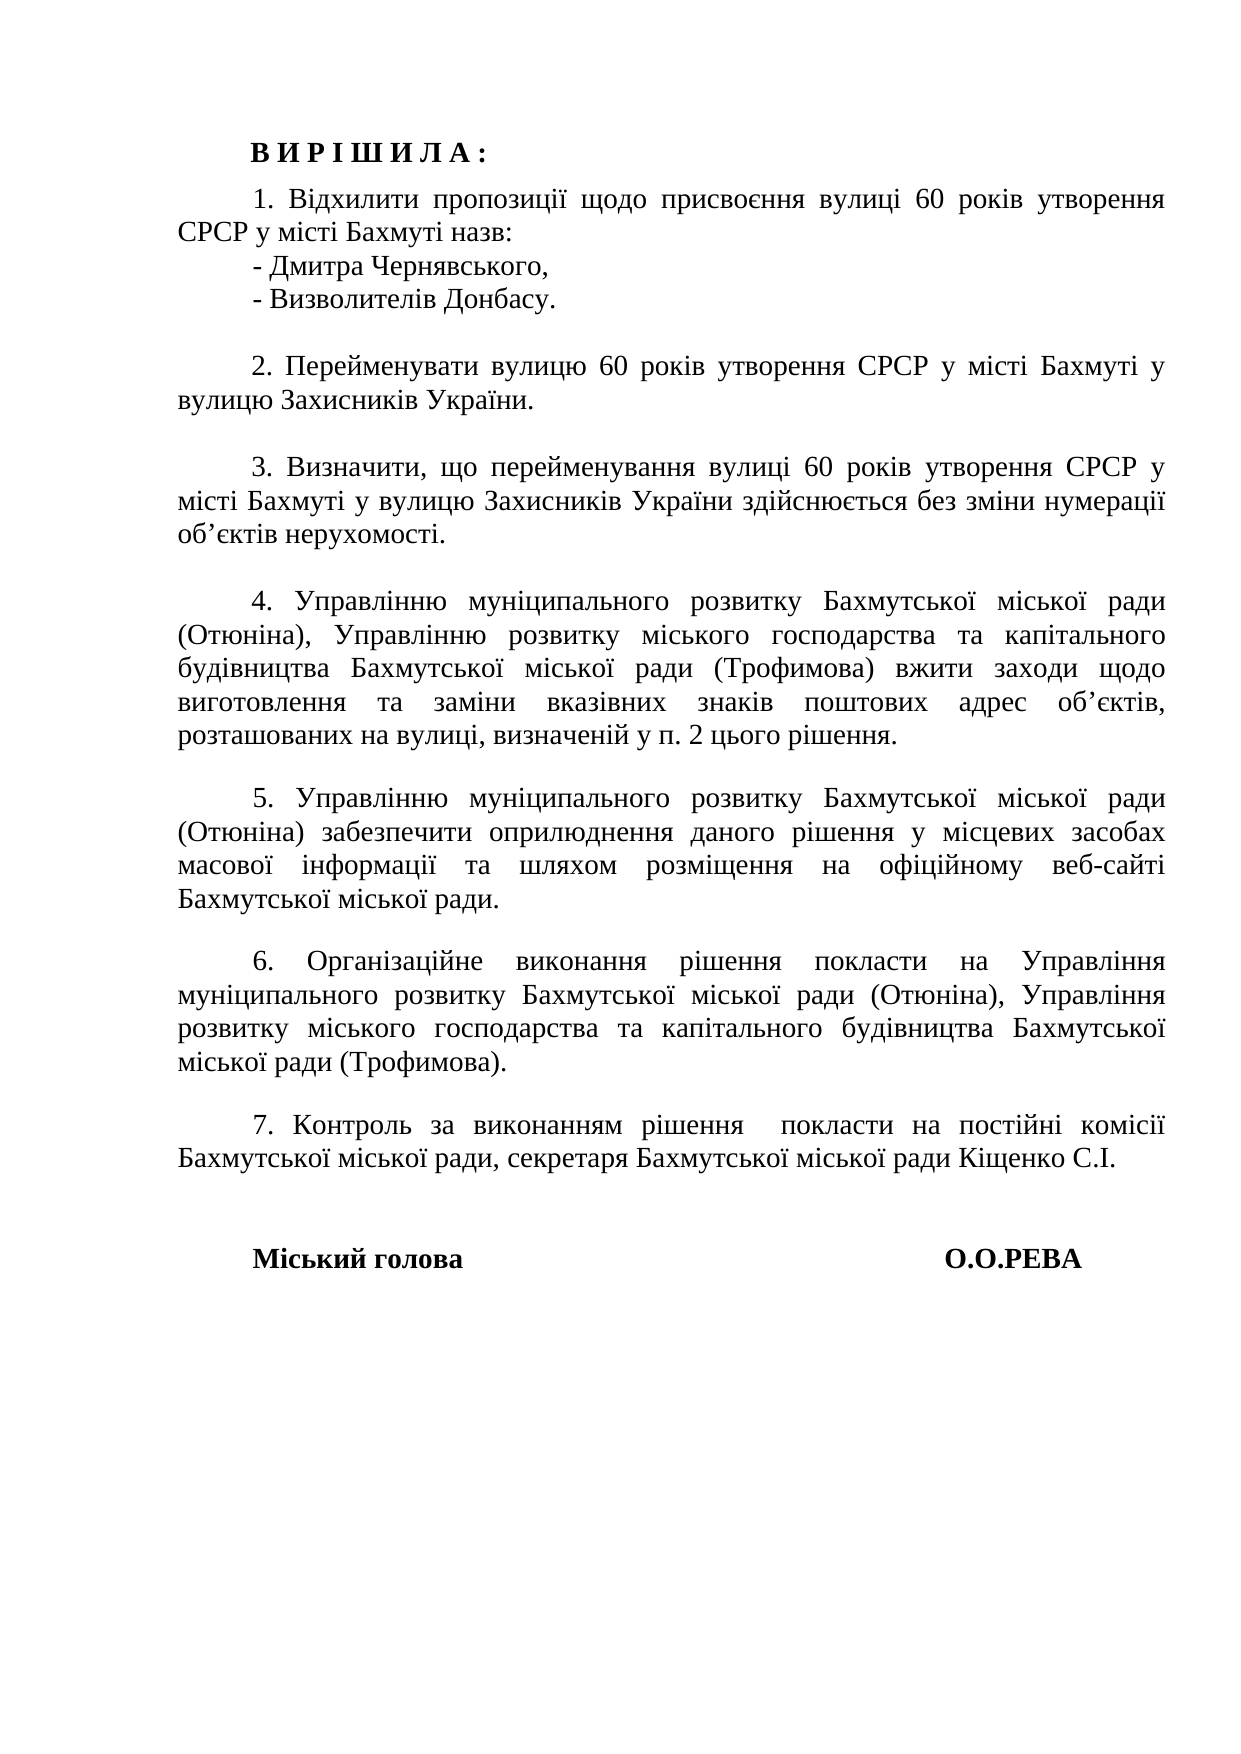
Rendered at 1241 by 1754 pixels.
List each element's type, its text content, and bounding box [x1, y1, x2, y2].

text 6. Організаційне виконання рішення покласти на Управління муніципального розвитку Бахмутської міської ради (Отюніна), Управління розвитку міського господарства та капітального будівництва Бахмутської міської ради (Трофимова). [177, 943, 1167, 1078]
text 3. Визначити, що перейменування вулиці 60 років утворення СРСР у місті Бахмуті у вулицю Захисників України здійснюється без зміни нумерації об’єктів нерухомості. [177, 449, 1167, 550]
text - Дмитра Чернявського, [177, 248, 1167, 281]
text 4. Управлінню муніципального розвитку Бахмутської міської ради (Отюніна), Управлінню розвитку міського господарства та капітального будівництва Бахмутської міської ради (Трофимова) вжити заходи щодо виготовлення та заміни вказівних знаків поштових адрес об’єктів, розташованих на вулиці, визначеній у п. 2 цього рішення. [177, 583, 1167, 751]
text В И Р І Ш И Л А : [177, 135, 1167, 168]
text 1. Відхилити пропозиції щодо присвоєння вулиці 60 років утворення СРСР у місті Бахмуті назв: [177, 181, 1167, 248]
text 5. Управлінню муніципального розвитку Бахмутської міської ради (Отюніна) забезпечити оприлюднення даного рішення у місцевих засобах масової інформації та шляхом розміщення на офіційному веб-сайті Бахмутської міської ради. [177, 780, 1167, 914]
text - Визволителів Донбасу. [177, 281, 1167, 315]
text 7. Контроль за виконанням рішення покласти на постійні комісії Бахмутської міської ради, секретаря Бахмутської міської ради Кіщенко С.І. [177, 1107, 1167, 1174]
text Міський голова О.О.РЕВА [177, 1241, 1167, 1274]
text 2. Перейменувати вулицю 60 років утворення СРСР у місті Бахмуті у вулицю Захисників України. [177, 348, 1167, 416]
